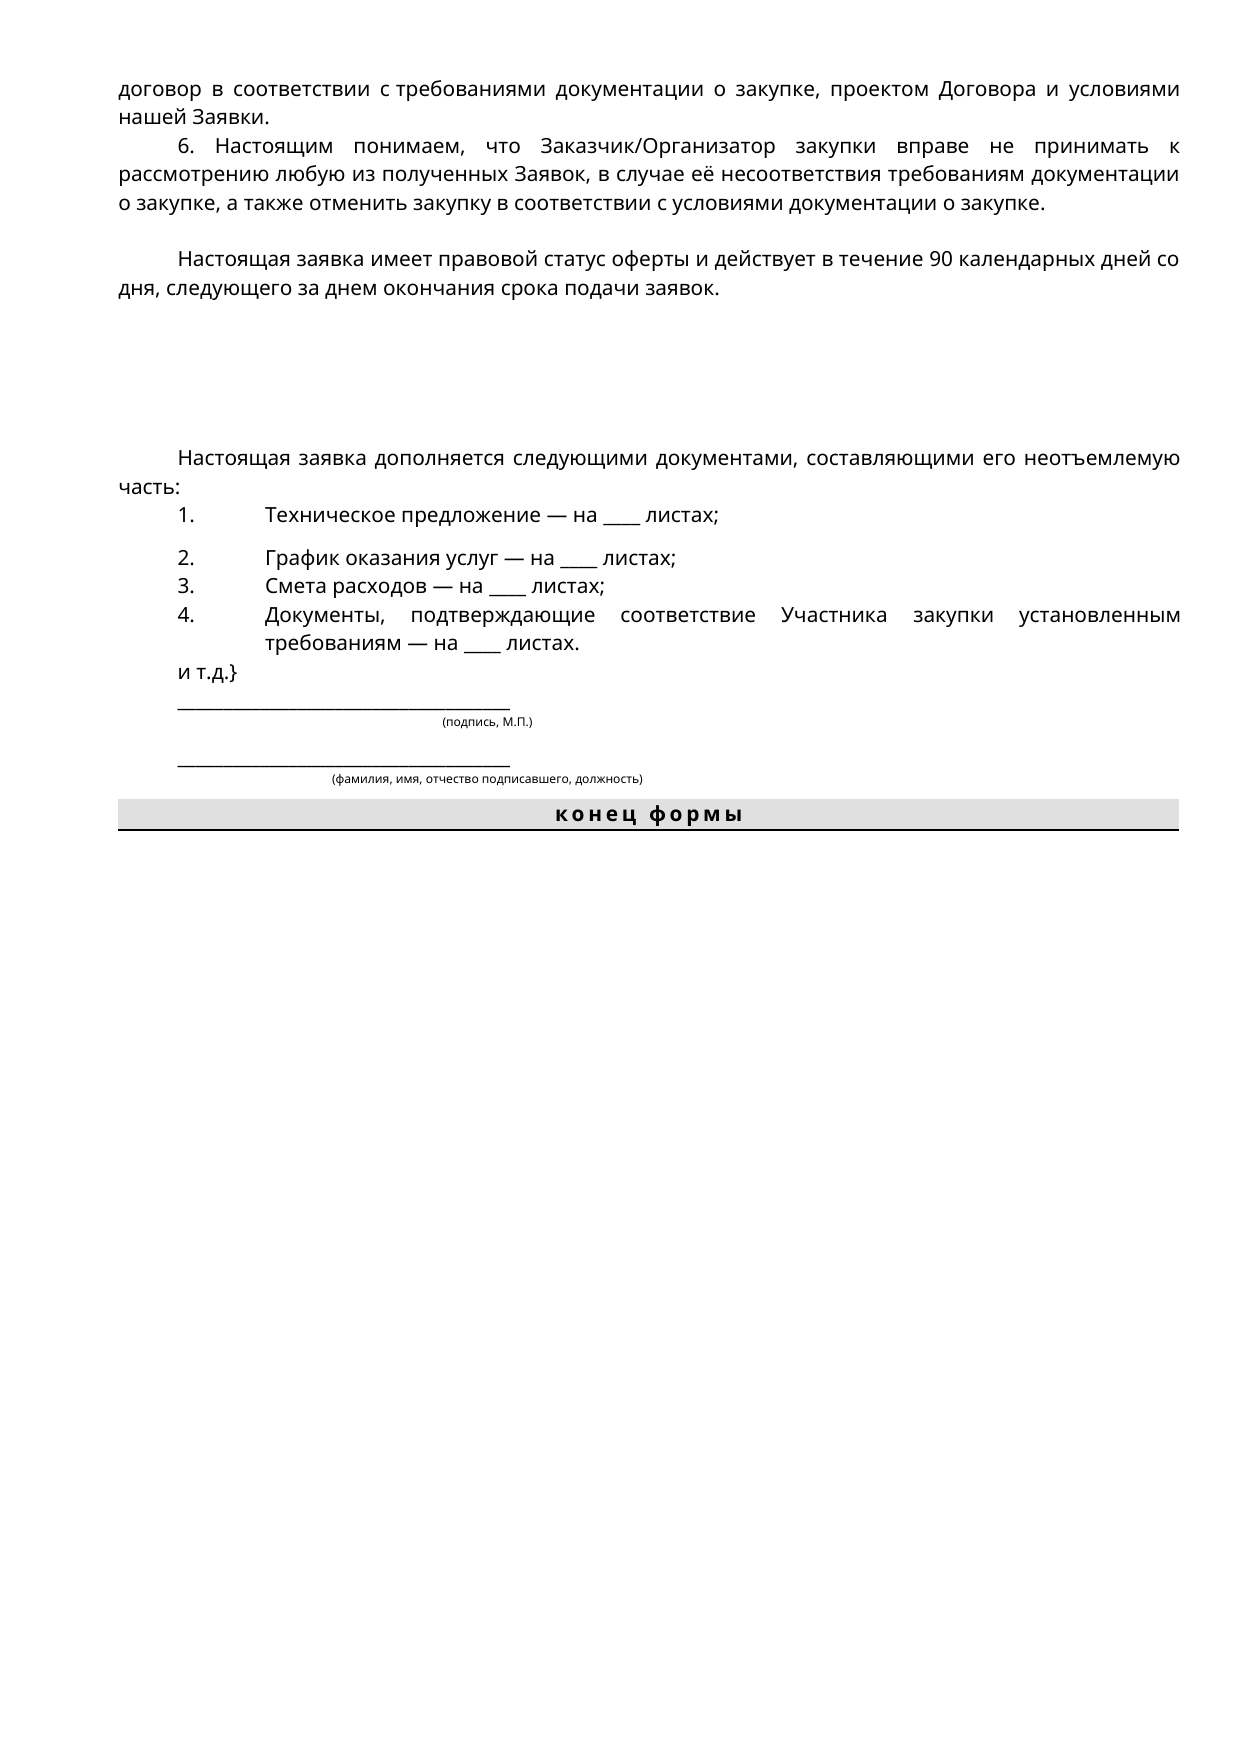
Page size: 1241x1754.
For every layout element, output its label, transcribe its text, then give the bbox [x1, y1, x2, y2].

text Настоящая заявка имеет правовой статус оферты и действует в течение 90 календарных дней со дня, следующего за днем окончания срока подачи заявок. [118, 244, 1181, 301]
text (подпись, М.П.) [118, 714, 797, 742]
list Документы, подтверждающие соответствие Участника закупки установленным требованиям — на ____ листах. [177, 600, 1181, 657]
text ____________________________________ [118, 742, 1181, 771]
text ____________________________________ [118, 685, 1181, 714]
text и т.д.} [118, 657, 1181, 685]
text Настоящая заявка дополняется следующими документами, составляющими его неотъемлемую часть: [118, 443, 1181, 500]
list Смета расходов — на ____ листах; [177, 571, 1181, 600]
list График оказания услуг — на ____ листах; [177, 543, 1181, 571]
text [118, 74, 1181, 131]
text 6. Настоящим понимаем, что Заказчик/Организатор закупки вправе не принимать к рассмотрению любую из полученных Заявок, в случае её несоответствия требованиям документации о закупке, а также отменить закупку в соответствии с условиями документации о закупке. [118, 131, 1181, 216]
text конец формы [118, 799, 1179, 829]
text (фамилия, имя, отчество подписавшего, должность) [118, 771, 797, 799]
list Техническое предложение — на ____ листах; [177, 500, 1181, 529]
